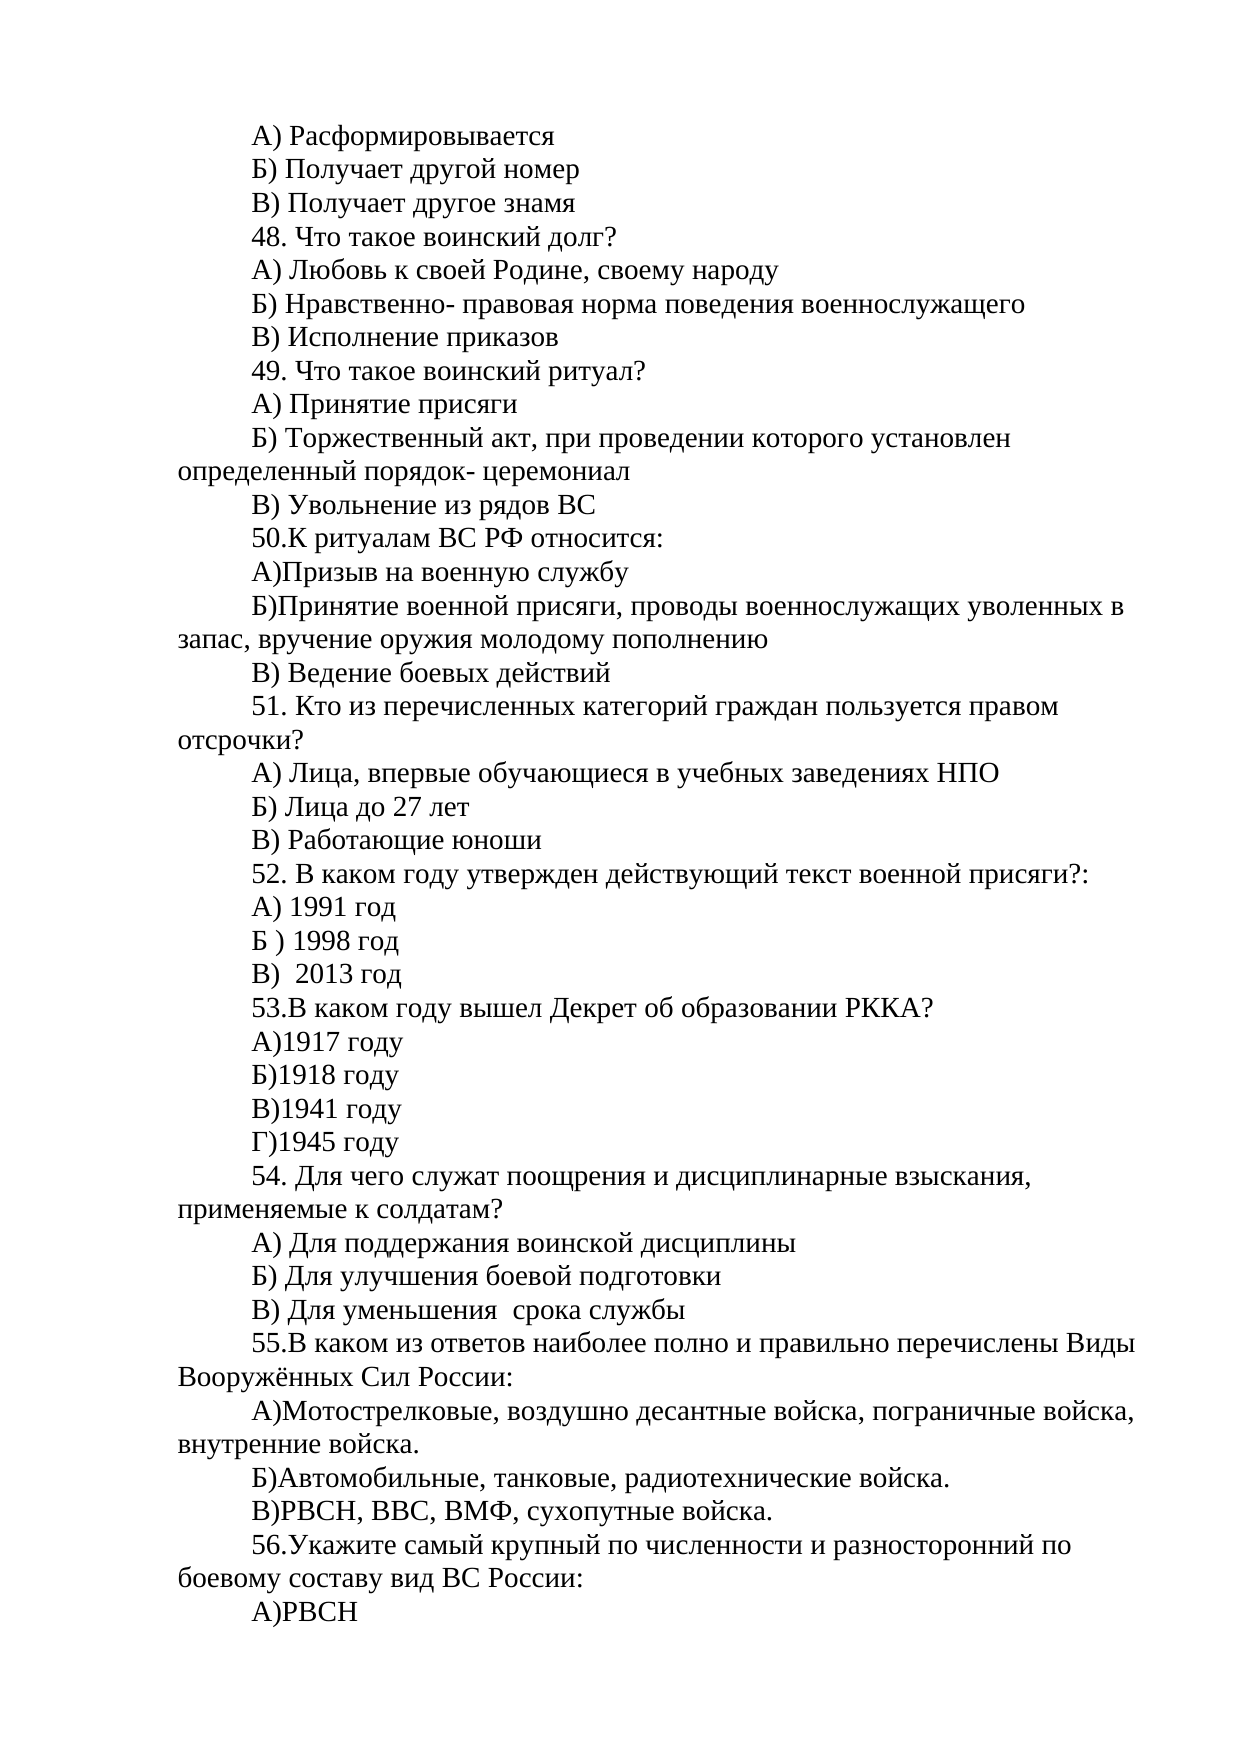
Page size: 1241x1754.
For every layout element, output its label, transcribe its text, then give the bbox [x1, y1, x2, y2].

text А) 1991 год [177, 889, 1152, 923]
text А) Для поддержания воинской дисциплины [177, 1225, 1152, 1258]
text Б)Автомобильные, танковые, радиотехнические войска. [177, 1460, 1152, 1493]
text В) Получает другое знамя [177, 185, 1152, 219]
text Б) Лица до 27 лет [177, 789, 1152, 822]
text 48. Что такое воинский долг? [177, 219, 1152, 252]
text 55.В каком из ответов наиболее полно и правильно перечислены Виды Вооружённых Сил России: [177, 1326, 1152, 1393]
text А)РВСН [177, 1594, 1152, 1627]
text 52. В каком году утвержден действующий текст военной присяги?: [177, 856, 1152, 889]
text Б ) 1998 год [177, 923, 1152, 957]
text В) Ведение боевых действий [177, 655, 1152, 688]
text В)1941 году [177, 1091, 1152, 1124]
text Б) Торжественный акт, при проведении которого установлен определенный порядок- церемониал [177, 420, 1152, 487]
text В) Исполнение приказов [177, 319, 1152, 353]
text А) Расформировывается [177, 118, 1152, 152]
text А) Принятие присяги [177, 386, 1152, 420]
text 51. Кто из перечисленных категорий граждан пользуется правом отсрочки? [177, 688, 1152, 755]
text 53.В каком году вышел Декрет об образовании РККА? [177, 990, 1152, 1024]
text 50.К ритуалам ВС РФ относится: [177, 521, 1152, 554]
text В) Увольнение из рядов ВС [177, 487, 1152, 521]
text Б)1918 году [177, 1057, 1152, 1091]
text А) Лица, впервые обучающиеся в учебных заведениях НПО [177, 755, 1152, 789]
text В) Работающие юноши [177, 822, 1152, 856]
text А)Призыв на военную службу [177, 554, 1152, 588]
text А)Мотострелковые, воздушно десантные войска, пограничные войска, внутренние войска. [177, 1393, 1152, 1460]
text 56.Укажите самый крупный по численности и разносторонний по боевому составу вид ВС России: [177, 1527, 1152, 1594]
text 54. Для чего служат поощрения и дисциплинарные взыскания, применяемые к солдатам? [177, 1158, 1152, 1225]
text 49. Что такое воинский ритуал? [177, 353, 1152, 386]
text Б) Получает другой номер [177, 152, 1152, 185]
text В)РВСН, ВВС, ВМФ, сухопутные войска. [177, 1493, 1152, 1527]
text А) Любовь к своей Родине, своему народу [177, 252, 1152, 286]
text Г)1945 году [177, 1124, 1152, 1158]
text Б) Нравственно- правовая норма поведения военнослужащего [177, 286, 1152, 319]
text А)1917 году [177, 1024, 1152, 1057]
text В) Для уменьшения срока службы [177, 1292, 1152, 1326]
text В) 2013 год [177, 957, 1152, 990]
text Б)Принятие военной присяги, проводы военнослужащих уволенных в запас, вручение оружия молодому пополнению [177, 588, 1152, 655]
text Б) Для улучшения боевой подготовки [177, 1258, 1152, 1292]
